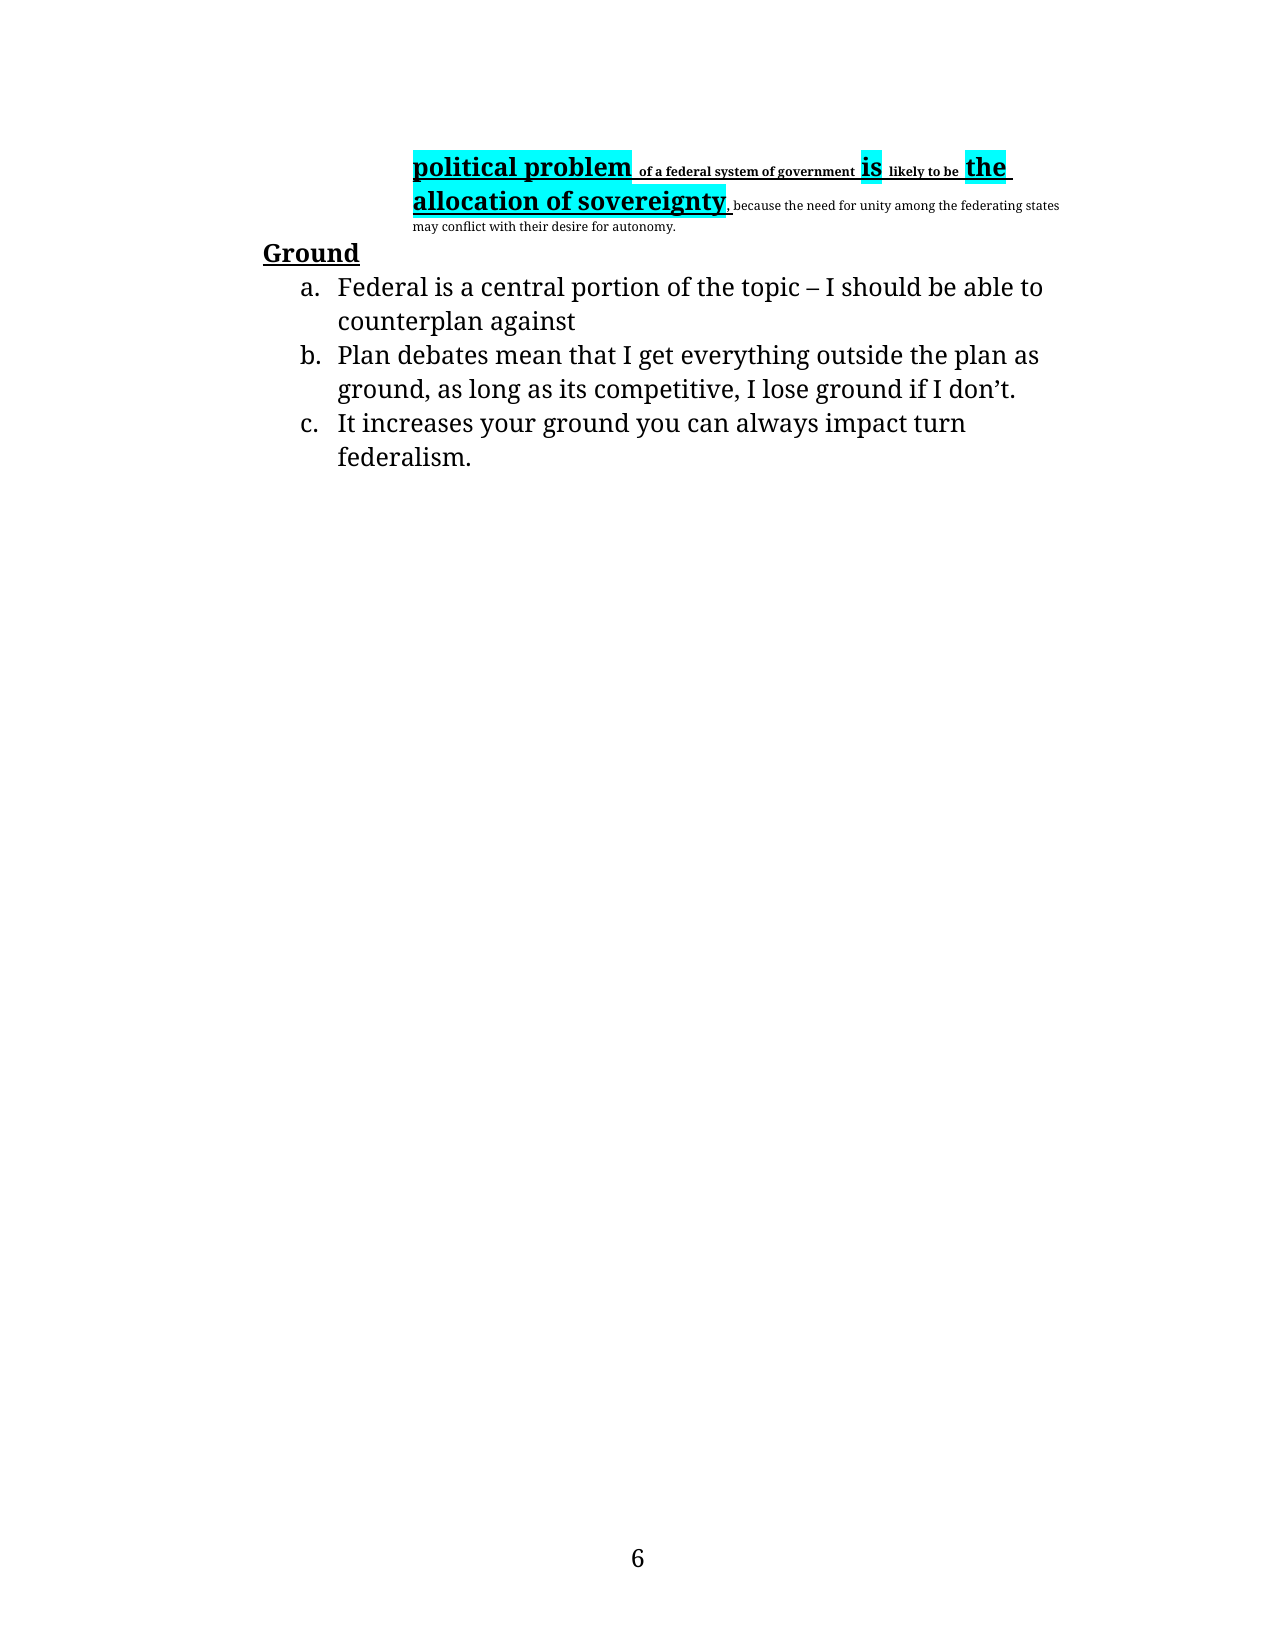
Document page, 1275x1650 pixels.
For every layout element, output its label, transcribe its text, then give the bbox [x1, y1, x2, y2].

list Federal is a central portion of the topic – I should be able to counterplan against [300, 269, 1087, 337]
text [412, 150, 1087, 235]
list It increases your ground you can always impact turn federalism. [300, 406, 1087, 474]
list Plan debates mean that I get everything outside the plan as ground, as long as its competitive, I lose ground if I don’t. [300, 337, 1087, 406]
text Ground [262, 235, 1087, 269]
